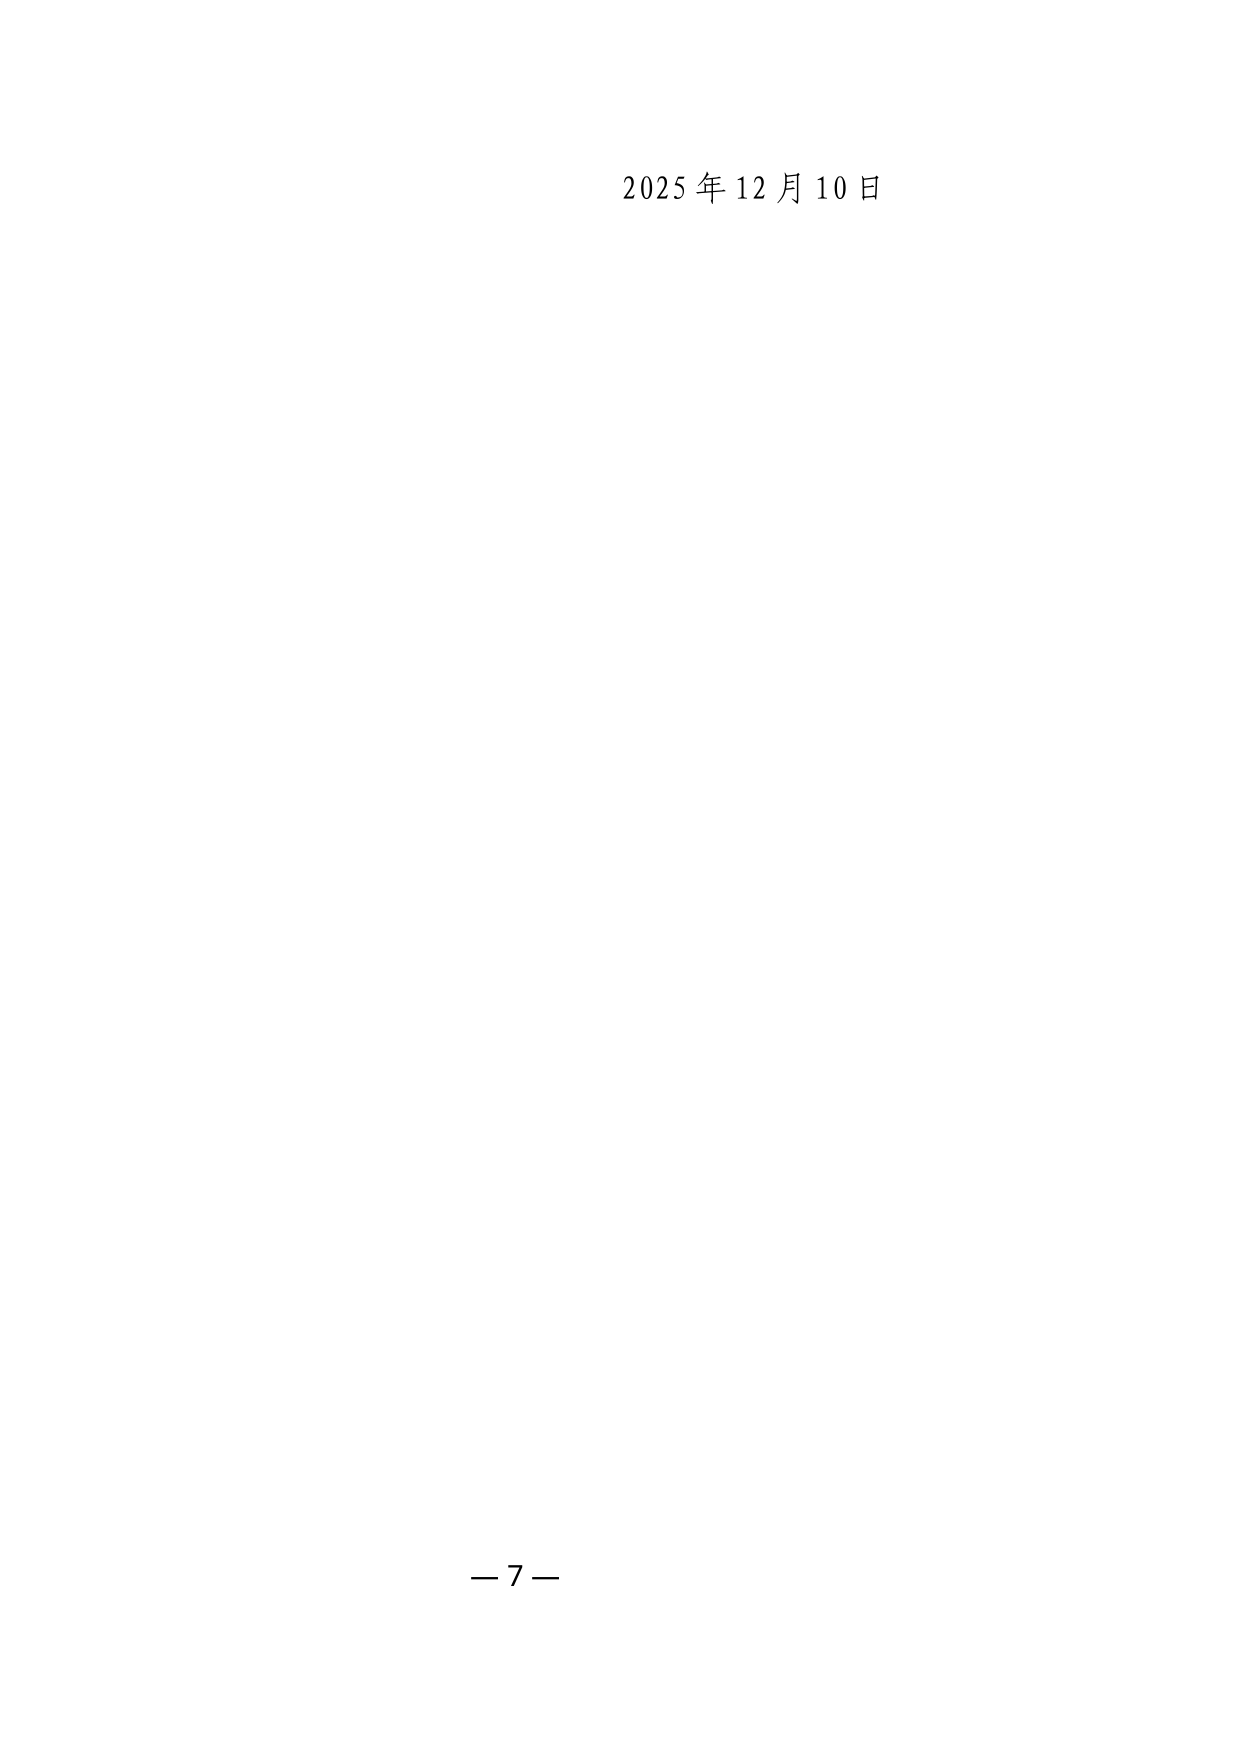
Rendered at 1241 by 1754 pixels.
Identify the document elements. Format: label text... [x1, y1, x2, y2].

text 2025年12月10日 [187, 154, 1053, 219]
